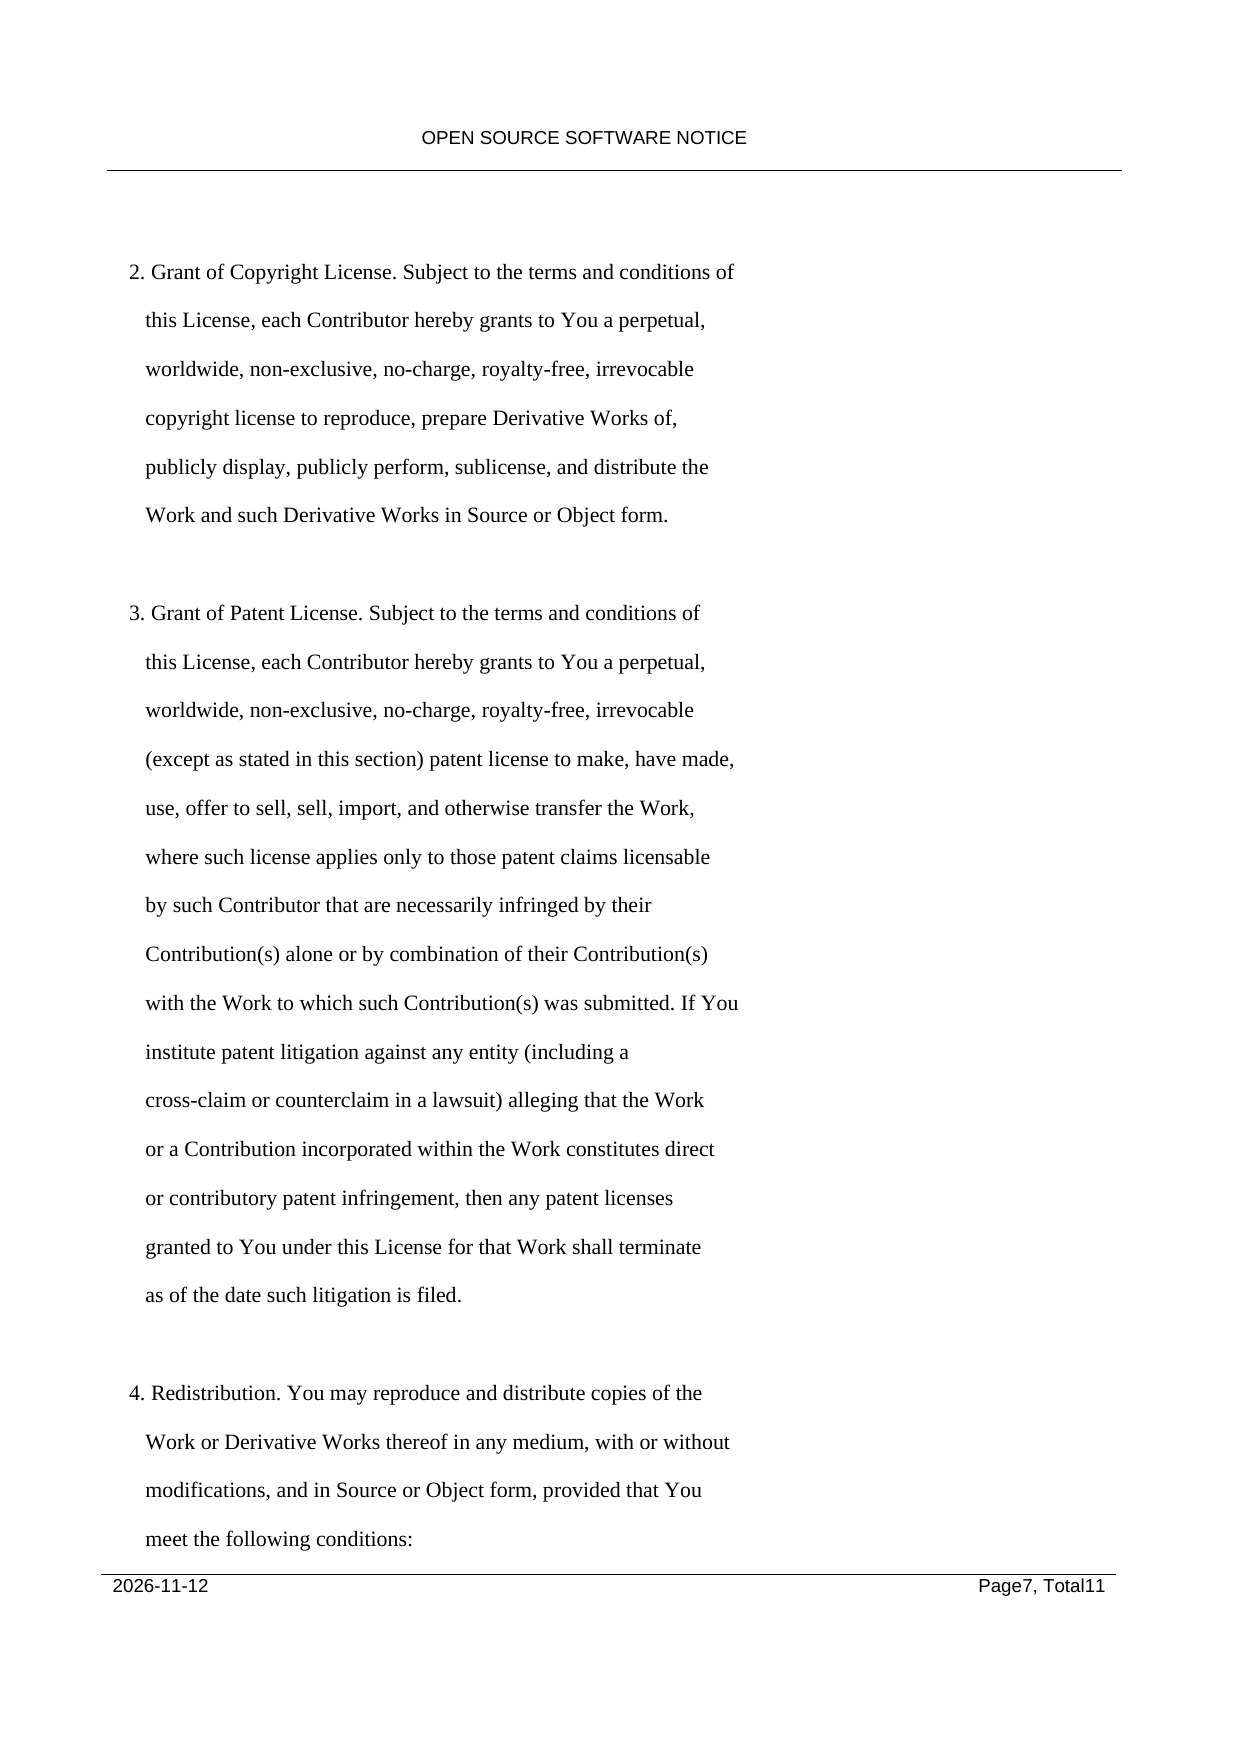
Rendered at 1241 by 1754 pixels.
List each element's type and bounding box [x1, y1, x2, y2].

text [112, 206, 1128, 1555]
